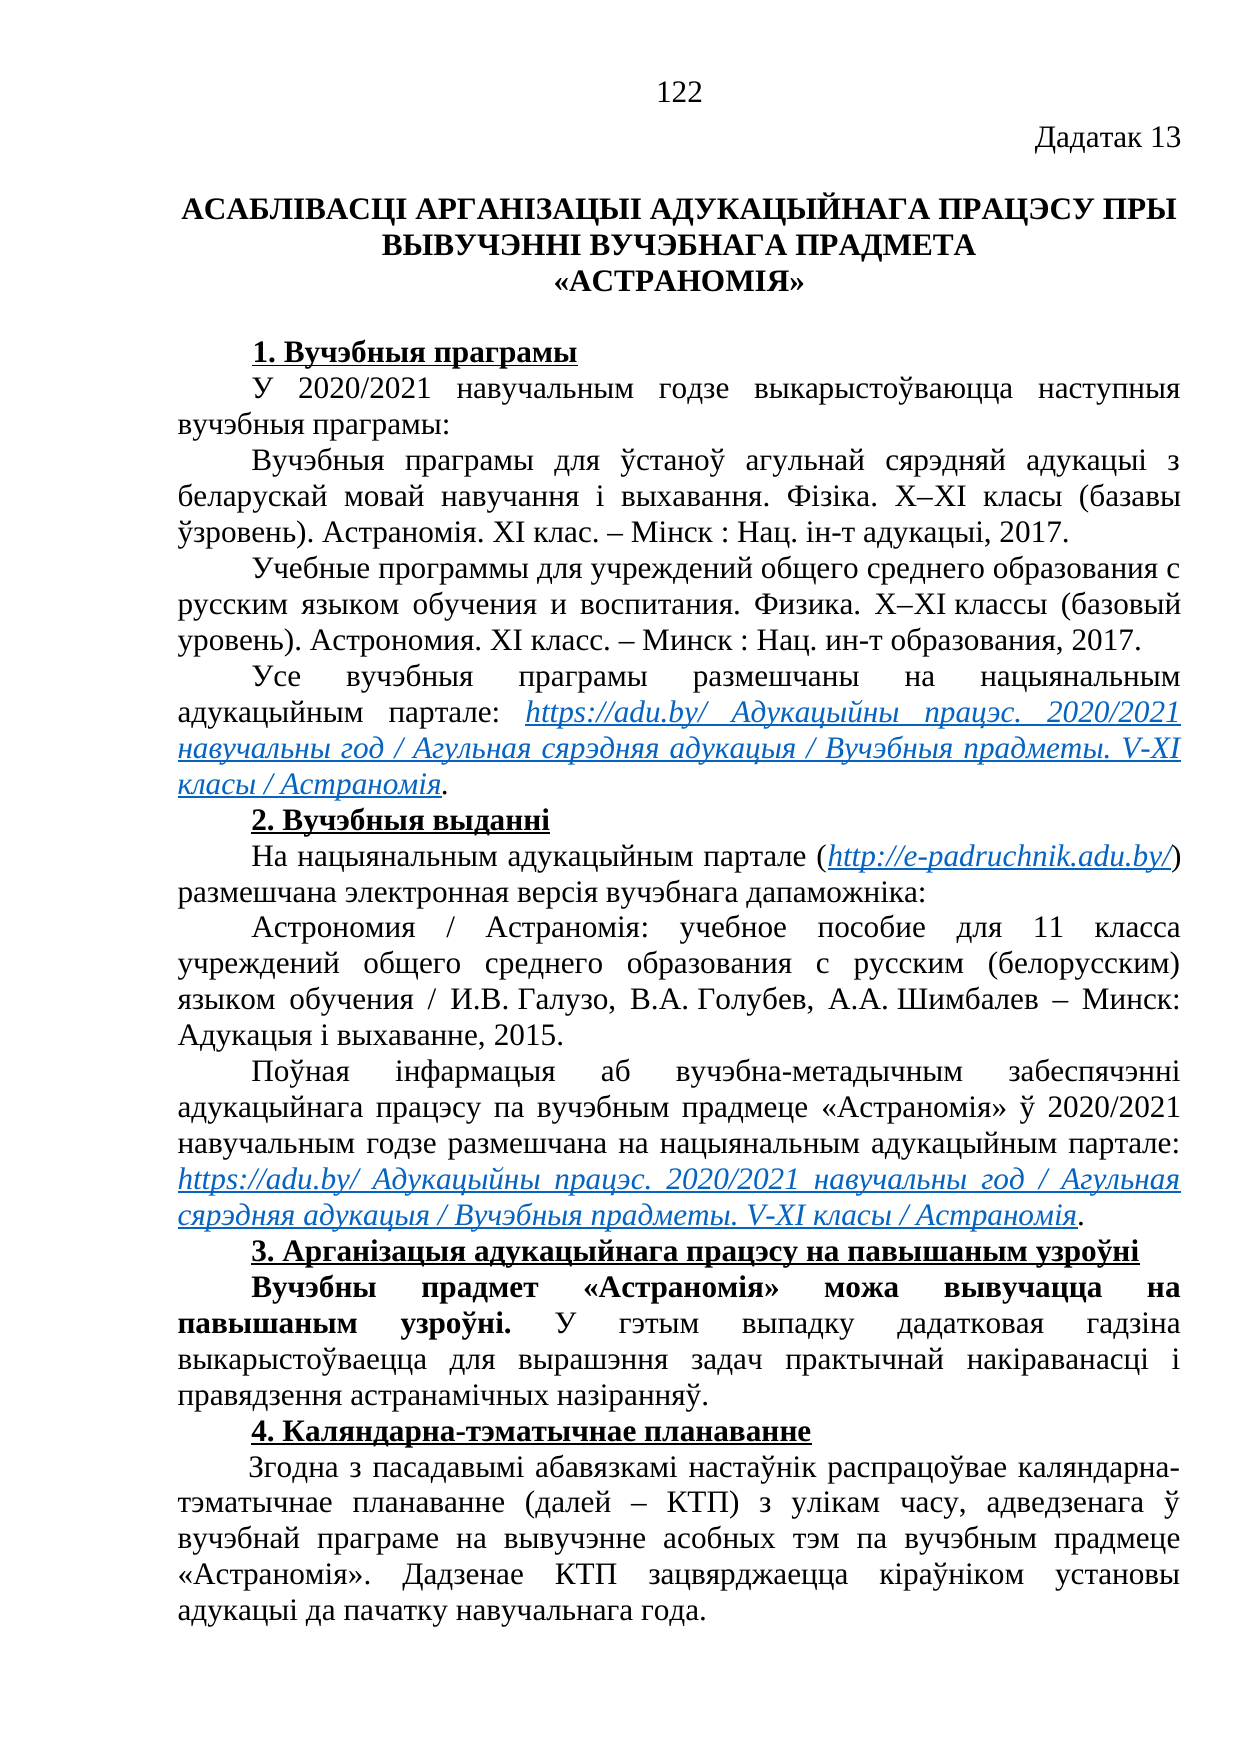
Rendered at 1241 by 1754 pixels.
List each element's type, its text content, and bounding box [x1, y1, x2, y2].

text Поўная інфармацыя аб вучэбна-метадычным забеспячэнні адукацыйнага працэсу па вучэбным прадмеце «Астраномія» ў 2020/2021 навучальным годзе размешчана на нацыянальным адукацыйным партале: https://adu.by/ Адукацыйны працэс. 2020/2021 навучальны год / Агульная сярэдняя адукацыя / Вучэбныя прадметы. V-XI класы / Астраномія. [177, 1192, 1181, 1232]
text На нацыянальным адукацыйным партале (http://e-padruchnik.adu.by/) размешчана электронная версія вучэбнага дапаможніка: [177, 837, 1181, 909]
text Астрономия / Астраномія: учебное пособие для 11 класса учреждений общего среднего образования с русским (белорусским) языком обучения / И.В. Галузо, В.А. Голубев, А.А. Шимбалев – Минск: Адукацыя і выхаванне, 2015. [177, 909, 1181, 1052]
text «АСТРАНОМІЯ» [177, 262, 1181, 298]
text 4. Каляндарна-тэматычнае планаванне [177, 1412, 1181, 1448]
text У 2020/2021 навучальным годзе выкарыстоўваюцца наступныя вучэбныя праграмы: [177, 370, 1181, 442]
text Згодна з пасадавымі абавязкамі настаўнік распрацоўвае каляндарна-тэматычнае планаванне (далей – КТП) з улікам часу, адведзенага ў вучэбнай праграме на вывучэнне асобных тэм па вучэбным прадмеце «Астраномія». Дадзенае КТП зацвярджаецца кіраўніком установы адукацыі да пачатку навучальнага года. [177, 1448, 1181, 1627]
text Вучэбныя праграмы для ўстаноў агульнай сярэдняй адукацыі з беларускай мовай навучання і выхавання. Фізіка. Х–XІ класы (базавы ўзровень). Астраномія. XІ клас. – Мінск : Нац. ін-т адукацыі, 2017. [177, 442, 1181, 549]
text Поўная інфармацыя аб вучэбна-метадычным забеспячэнні адукацыйнага працэсу па вучэбным прадмеце «Астраномія» ў 2020/2021 навучальным годзе размешчана на нацыянальным адукацыйным партале: https://adu.by/ Адукацыйны працэс. 2020/2021 навучальны год / Агульная сярэдняя адукацыя / Вучэбныя прадметы. V-XI класы / Астраномія. [177, 1052, 1181, 1191]
text Усе вучэбныя праграмы размешчаны на нацыянальным адукацыйным партале: https://adu.by/ Адукацыйны працэс. 2020/2021 навучальны год / Агульная сярэдняя адукацыя / Вучэбныя прадметы. V-XI класы / Астраномія. [177, 657, 1181, 760]
text Учебные программы для учреждений общего среднего образования с русским языком обучения и воспитания. Физика. Х–XІ классы (базовый уровень). Астрономия. XІ класс. – Минск : Нац. ин-т образования, 2017. [177, 549, 1181, 657]
text 2. Вучэбныя выданні [177, 801, 1181, 837]
text 3. Арганізацыя адукацыйнага працэсу на павышаным узроўні [177, 1232, 1181, 1268]
text Дадатак 13 [177, 118, 1181, 154]
text Вучэбны прадмет «Астраномія» можа вывучацца на павышаным узроўні. У гэтым выпадку дадатковая гадзіна выкарыстоўваецца для вырашэння задач практычнай накіраванасці і правядзення астранамічных назіранняў. [177, 1268, 1181, 1412]
text Асаблівасці арганізацыі адукацыйнага працэсу пры вывучэнні вучэбнага прадмета [177, 190, 1181, 262]
text Усе вучэбныя праграмы размешчаны на нацыянальным адукацыйным партале: https://adu.by/ Адукацыйны працэс. 2020/2021 навучальны год / Агульная сярэдняя адукацыя / Вучэбныя прадметы. V-XI класы / Астраномія. [177, 761, 1181, 801]
text 1. Вучэбныя праграмы [177, 334, 1181, 370]
